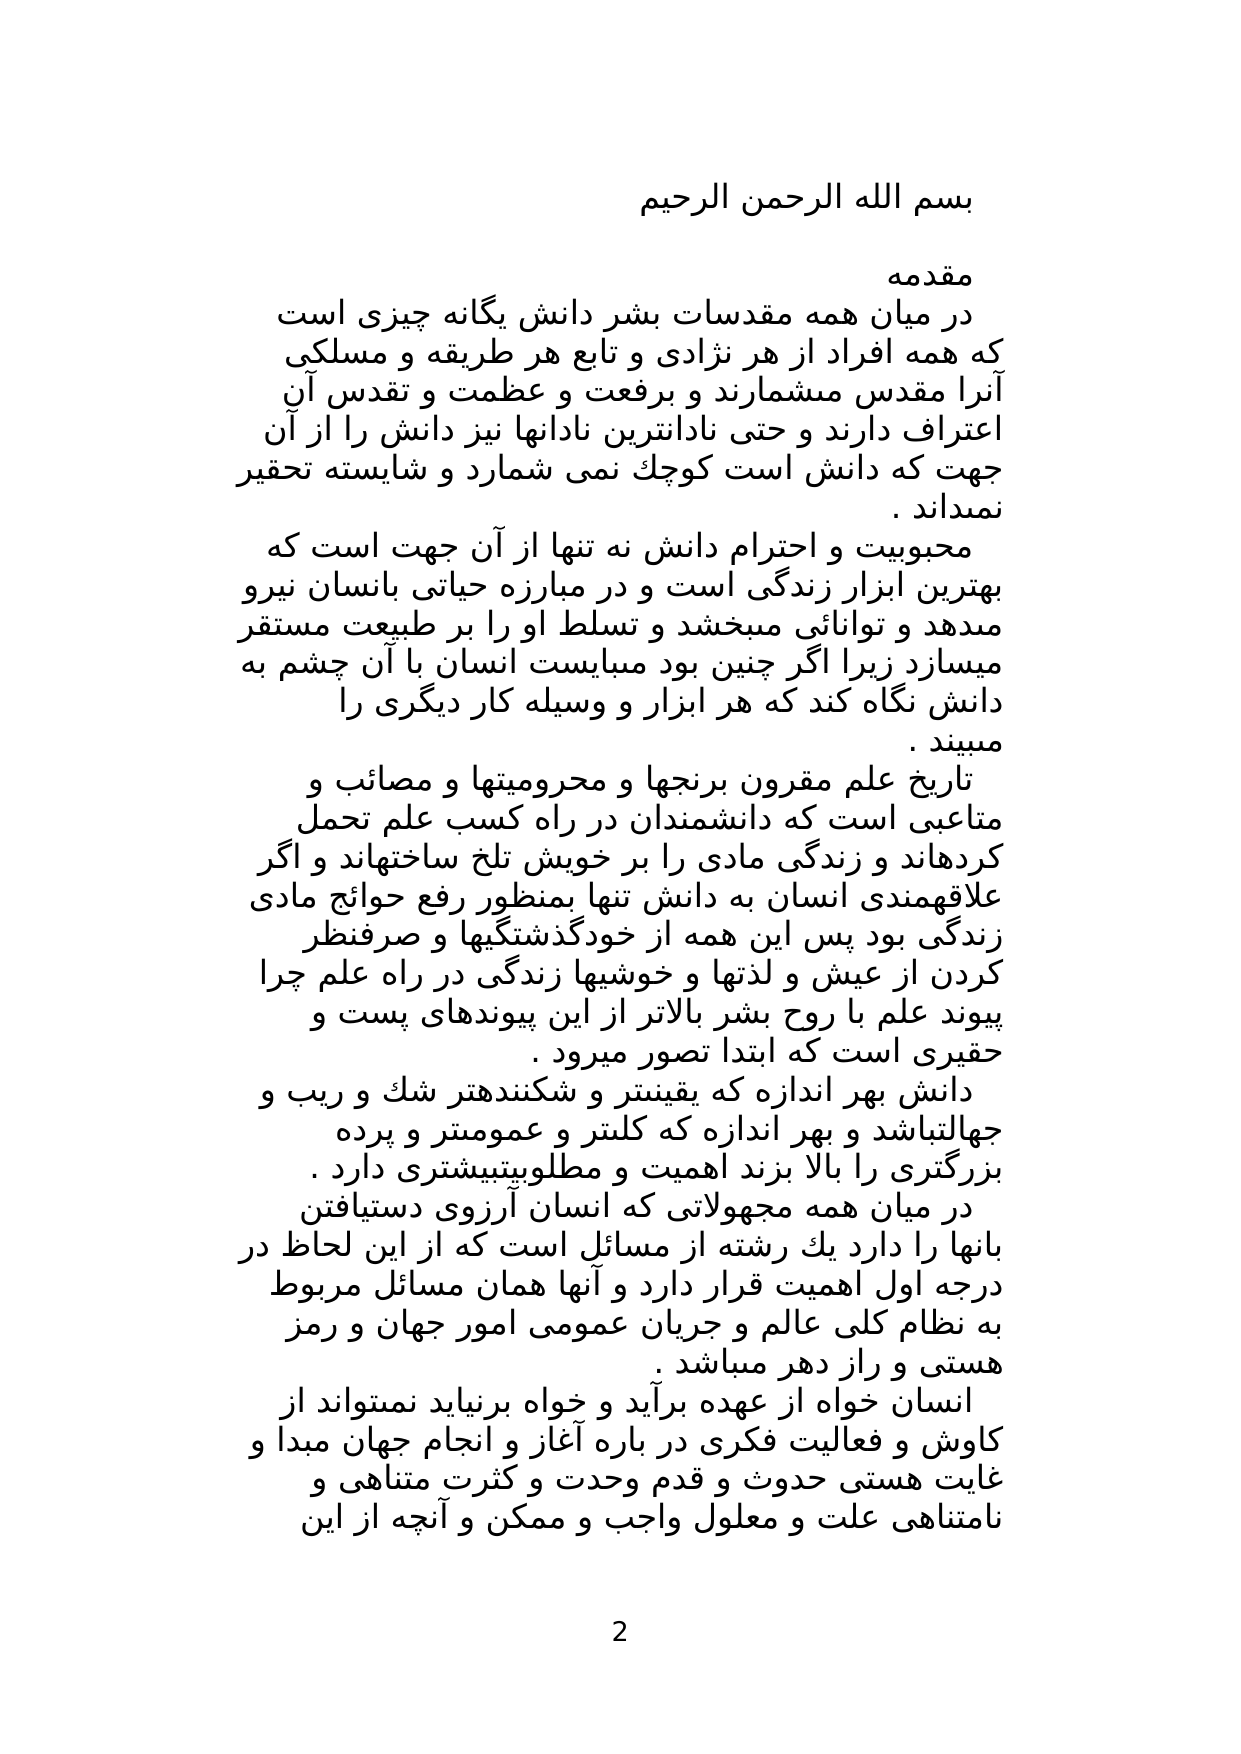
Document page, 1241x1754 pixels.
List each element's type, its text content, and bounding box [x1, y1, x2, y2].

text در ميان همه مجهولاتى كه انسان آرزوى دست‏يافتن بانها را دارد يك رشته از مسائل است كه از اين لحاظ در درجه اول اهميت قرار دارد و آنها همان مسائل مربوط به نظام كلى عالم و جريان عمومى امور جهان و رمز هستى و راز دهر مى‏باشد . [236, 1187, 1004, 1381]
text محبوبيت و احترام دانش نه تنها از آن جهت است كه بهترين ابزار زندگى است و در مبارزه حياتى بانسان نيرو مى‏دهد و توانائى مى‏بخشد و تسلط او را بر طبيعت مستقر ميسازد زيرا اگر چنين بود مى‏بايست انسان با آن چشم به دانش نگاه كند كه هر ابزار و وسيله كار ديگرى را مى‏بيند . [236, 526, 1004, 759]
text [236, 1381, 1004, 1537]
text بسم الله الرحمن الرحيم [236, 177, 1004, 216]
text دانش بهر اندازه كه يقينى‏تر و شكننده‏تر شك و ريب و جهالت‏باشد و بهر اندازه كه كلى‏تر و عمومى‏تر و پرده بزرگترى را بالا بزند اهميت و مطلوبيت‏بيشترى دارد . [236, 1070, 1004, 1187]
text در ميان همه مقدسات بشر دانش يگانه چيزى است كه همه افراد از هر نژادى و تابع هر طريقه و مسلكى آنرا مقدس مى‏شمارند و برفعت و عظمت و تقدس آن اعتراف دارند و حتى نادانترين نادانها نيز دانش را از آن جهت كه دانش است كوچك نمى شمارد و شايسته تحقير نمى‏داند . [236, 293, 1004, 526]
text مقدمه [236, 254, 1004, 293]
text تاريخ علم مقرون برنجها و محروميتها و مصائب و متاعبى است كه دانشمندان در راه كسب علم تحمل كرده‏اند و زندگى مادى را بر خويش تلخ ساخته‏اند و اگر علاقه‏مندى انسان به دانش تنها بمنظور رفع حوائج مادى زندگى بود پس اين همه از خودگذشتگيها و صرفنظر كردن از عيش و لذتها و خوشيها زندگى در راه علم چرا پيوند علم با روح بشر بالاتر از اين پيوندهاى پست و حقيرى است كه ابتدا تصور ميرود . [236, 759, 1004, 1070]
